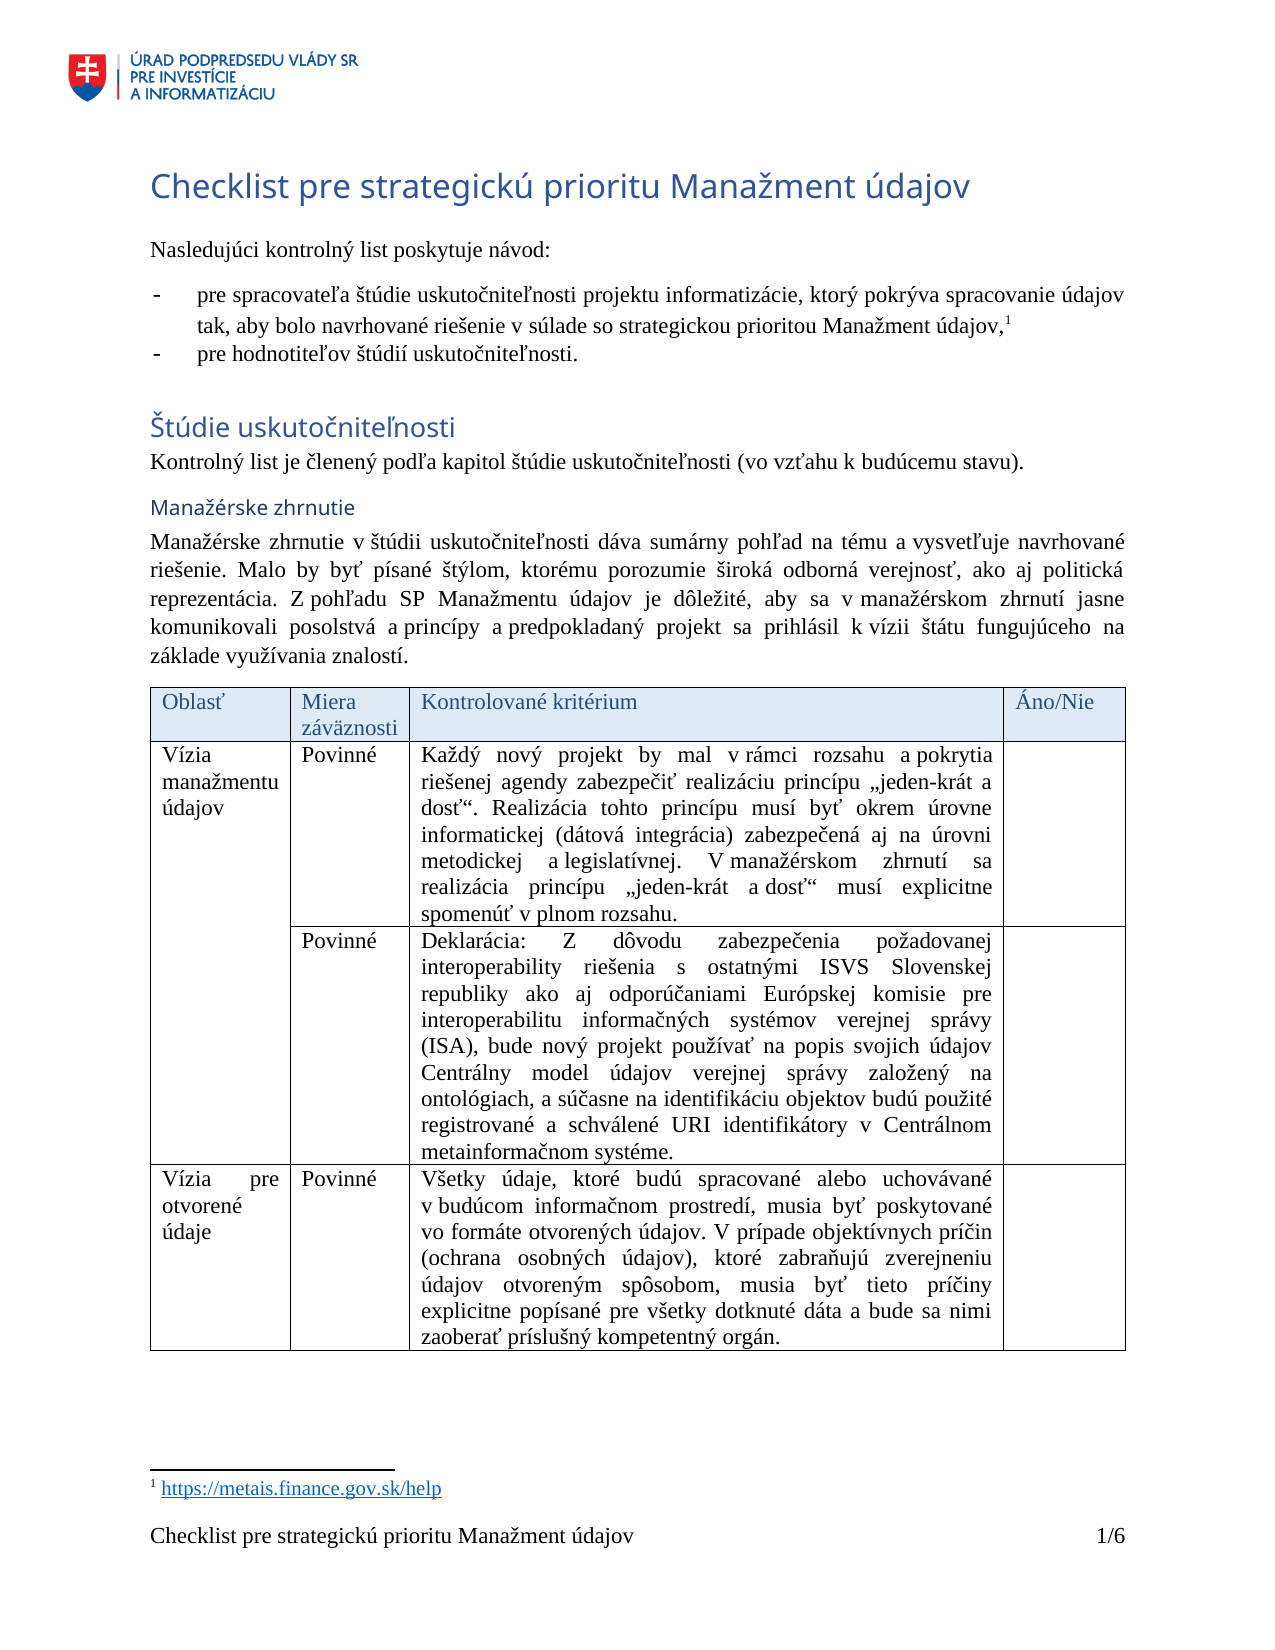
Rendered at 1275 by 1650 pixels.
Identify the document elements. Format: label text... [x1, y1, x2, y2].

picture [33, 18, 394, 135]
table_header Áno/Nie [1004, 688, 1125, 741]
text Nasledujúci kontrolný list poskytuje návod: [150, 236, 1125, 263]
table_cell Všetky údaje, ktoré budú spracované alebo uchovávané v budúcom informačnom prostredí, musia byť poskytované vo formáte otvorených údajov. V prípade objektívnych príčin (ochrana osobných údajov), ktoré zabraňujú zverejneniu údajov otvoreným spôsobom, musia byť tieto príčiny explicitne popísané pre všetky dotknuté dáta a bude sa nimi zaoberať príslušný kompetentný orgán. [410, 1165, 1003, 1350]
text Manažérske zhrnutie v štúdii uskutočniteľnosti dáva sumárny pohľad na tému a vysvetľuje navrhované riešenie. Malo by byť písané štýlom, ktorému porozumie široká odborná verejnosť, ako aj politická reprezentácia. Z pohľadu SP Manažmentu údajov je dôležité, aby sa v manažérskom zhrnutí jasne komunikovali posolstvá a princípy a predpokladaný projekt sa prihlásil k vízii štátu fungujúceho na základe využívania znalostí. [150, 528, 1125, 668]
text Kontrolný list je členený podľa kapitol štúdie uskutočniteľnosti (vo vzťahu k budúcemu stavu). [150, 448, 1125, 474]
list pre spracovateľa štúdie uskutočniteľnosti projektu informatizácie, ktorý pokrýva spracovanie údajov tak, aby bolo navrhované riešenie v súlade so strategickou prioritou Manažment údajov, [150, 282, 1125, 338]
table_cell [1004, 927, 1125, 1164]
table_cell [1004, 1165, 1125, 1350]
subtitle Štúdie uskutočniteľnosti [150, 408, 1125, 445]
table_header Oblasť [151, 688, 290, 741]
table_cell Vízia pre otvorené údaje [151, 1165, 290, 1350]
list pre hodnotiteľov štúdií uskutočniteľnosti. [150, 340, 1125, 368]
subtitle Checklist pre strategickú prioritu Manažment údajov [150, 162, 1125, 208]
table_header Miera záväznosti [291, 688, 409, 741]
table_cell Vízia manažmentu údajov [151, 742, 290, 1164]
table_cell Povinné [291, 742, 409, 926]
table_cell Povinné [291, 1165, 409, 1350]
subtitle Manažérske zhrnutie [150, 493, 1125, 522]
table_header Kontrolované kritérium [410, 688, 1003, 741]
table_cell [1004, 742, 1125, 926]
table_cell Každý nový projekt by mal v rámci rozsahu a pokrytia riešenej agendy zabezpečiť realizáciu princípu „jeden-krát a dosť“. Realizácia tohto princípu musí byť okrem úrovne informatickej (dátová integrácia) zabezpečená aj na úrovni metodickej a legislatívnej. V manažérskom zhrnutí sa realizácia princípu „jeden-krát a dosť“ musí explicitne spomenúť v plnom rozsahu. [410, 742, 1003, 926]
table_cell Deklarácia: Z dôvodu zabezpečenia požadovanej interoperability riešenia s ostatnými ISVS Slovenskej republiky ako aj odporúčaniami Európskej komisie pre interoperabilitu informačných systémov verejnej správy (ISA), bude nový projekt používať na popis svojich údajov Centrálny model údajov verejnej správy založený na ontológiach, a súčasne na identifikáciu objektov budú použité registrované a schválené URI identifikátory v Centrálnom metainformačnom systéme. [410, 927, 1003, 1164]
table_cell Povinné [291, 927, 409, 1164]
